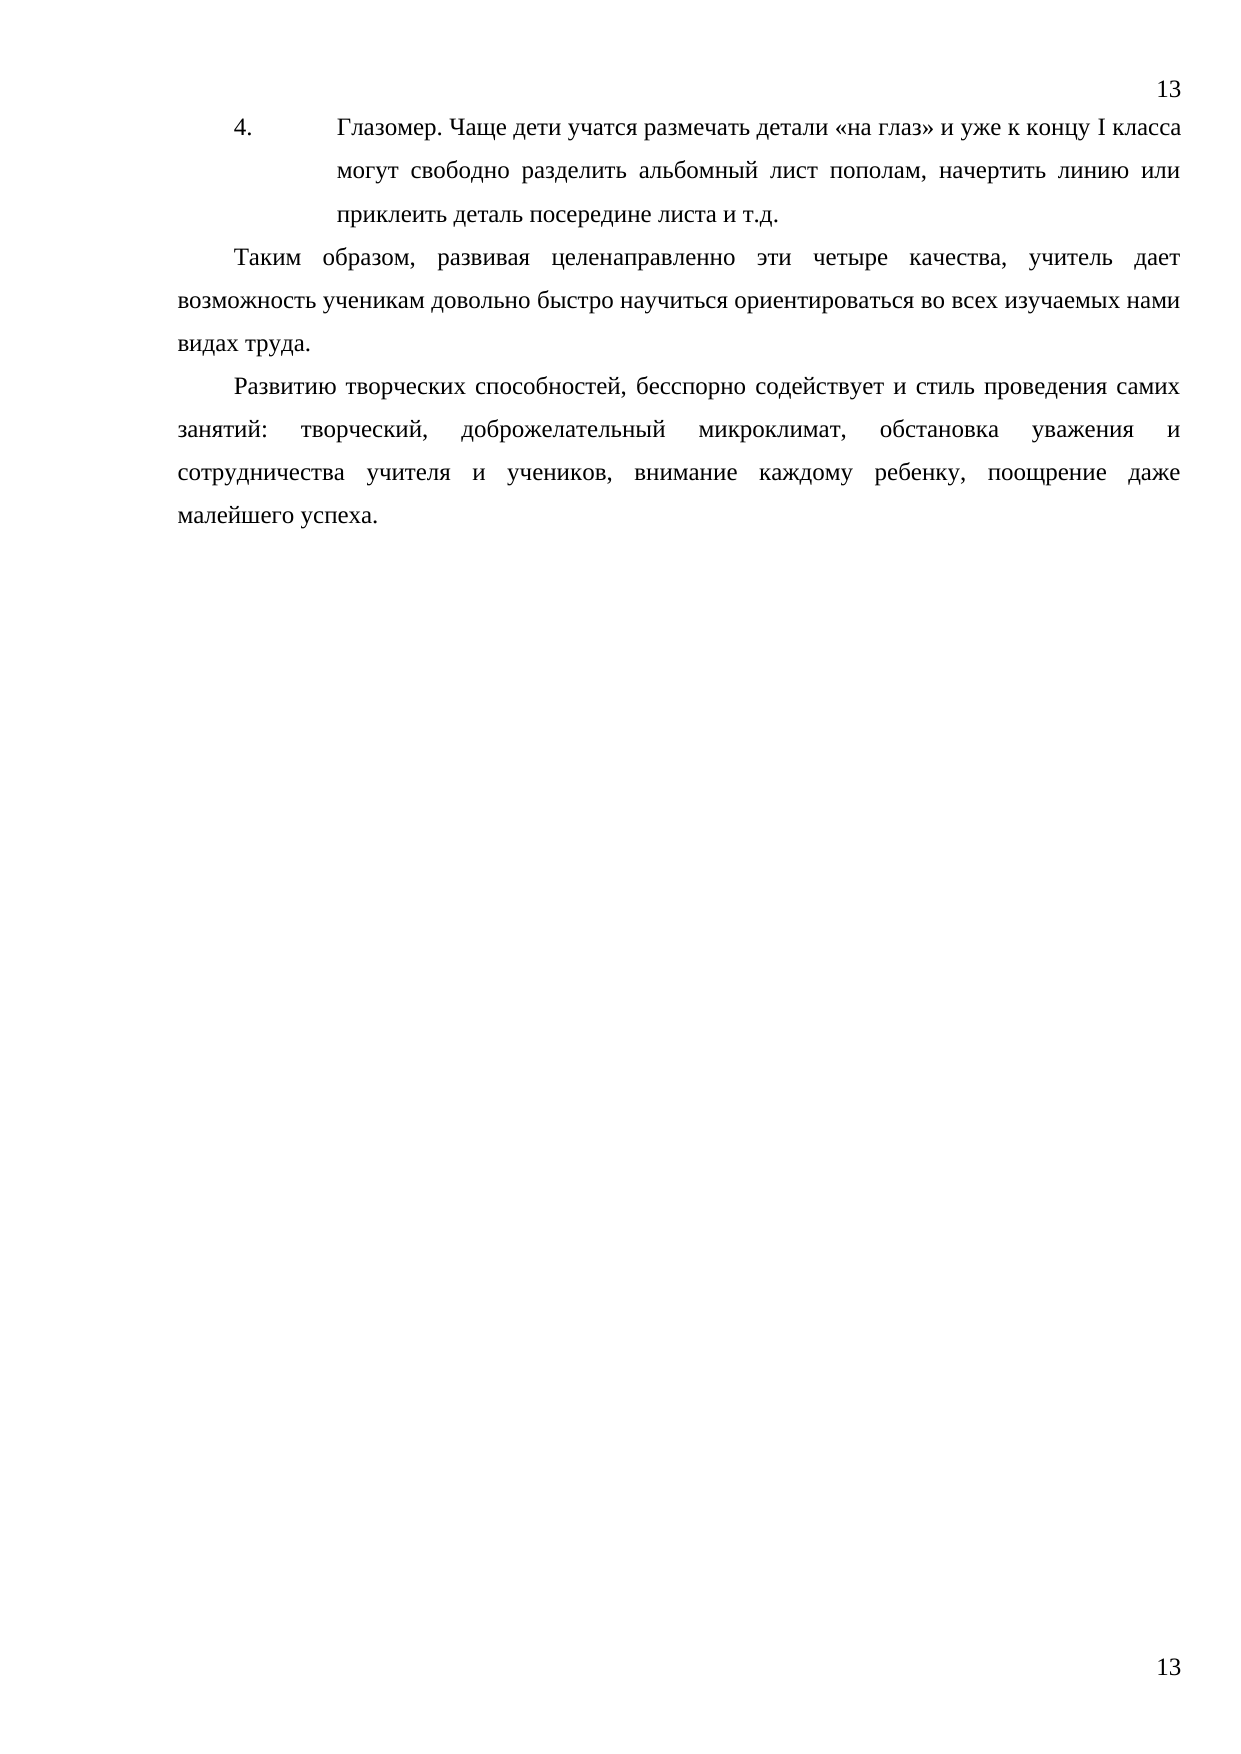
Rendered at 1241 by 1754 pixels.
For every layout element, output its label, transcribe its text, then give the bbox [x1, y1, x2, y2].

text Развитию творческих способностей, бесспорно содействует и стиль проведения самих занятий: творческий, доброжелательный микроклимат, обстановка уважения и сотрудничества учителя и учеников, внимание каждому ребенку, поощрение даже малейшего успеха. [177, 371, 1181, 529]
text Таким образом, развивая целенаправленно эти четыре качества, учитель дает возможность ученикам довольно быстро научиться ориентироваться во всех изучаемых нами видах труда. [177, 242, 1181, 357]
list Глазомер. Чаще дети учатся размечать детали «на глаз» и уже к концу I класса могут свободно разделить альбомный лист пополам, начертить линию или приклеить деталь посередине листа и т.д. [233, 112, 1181, 227]
